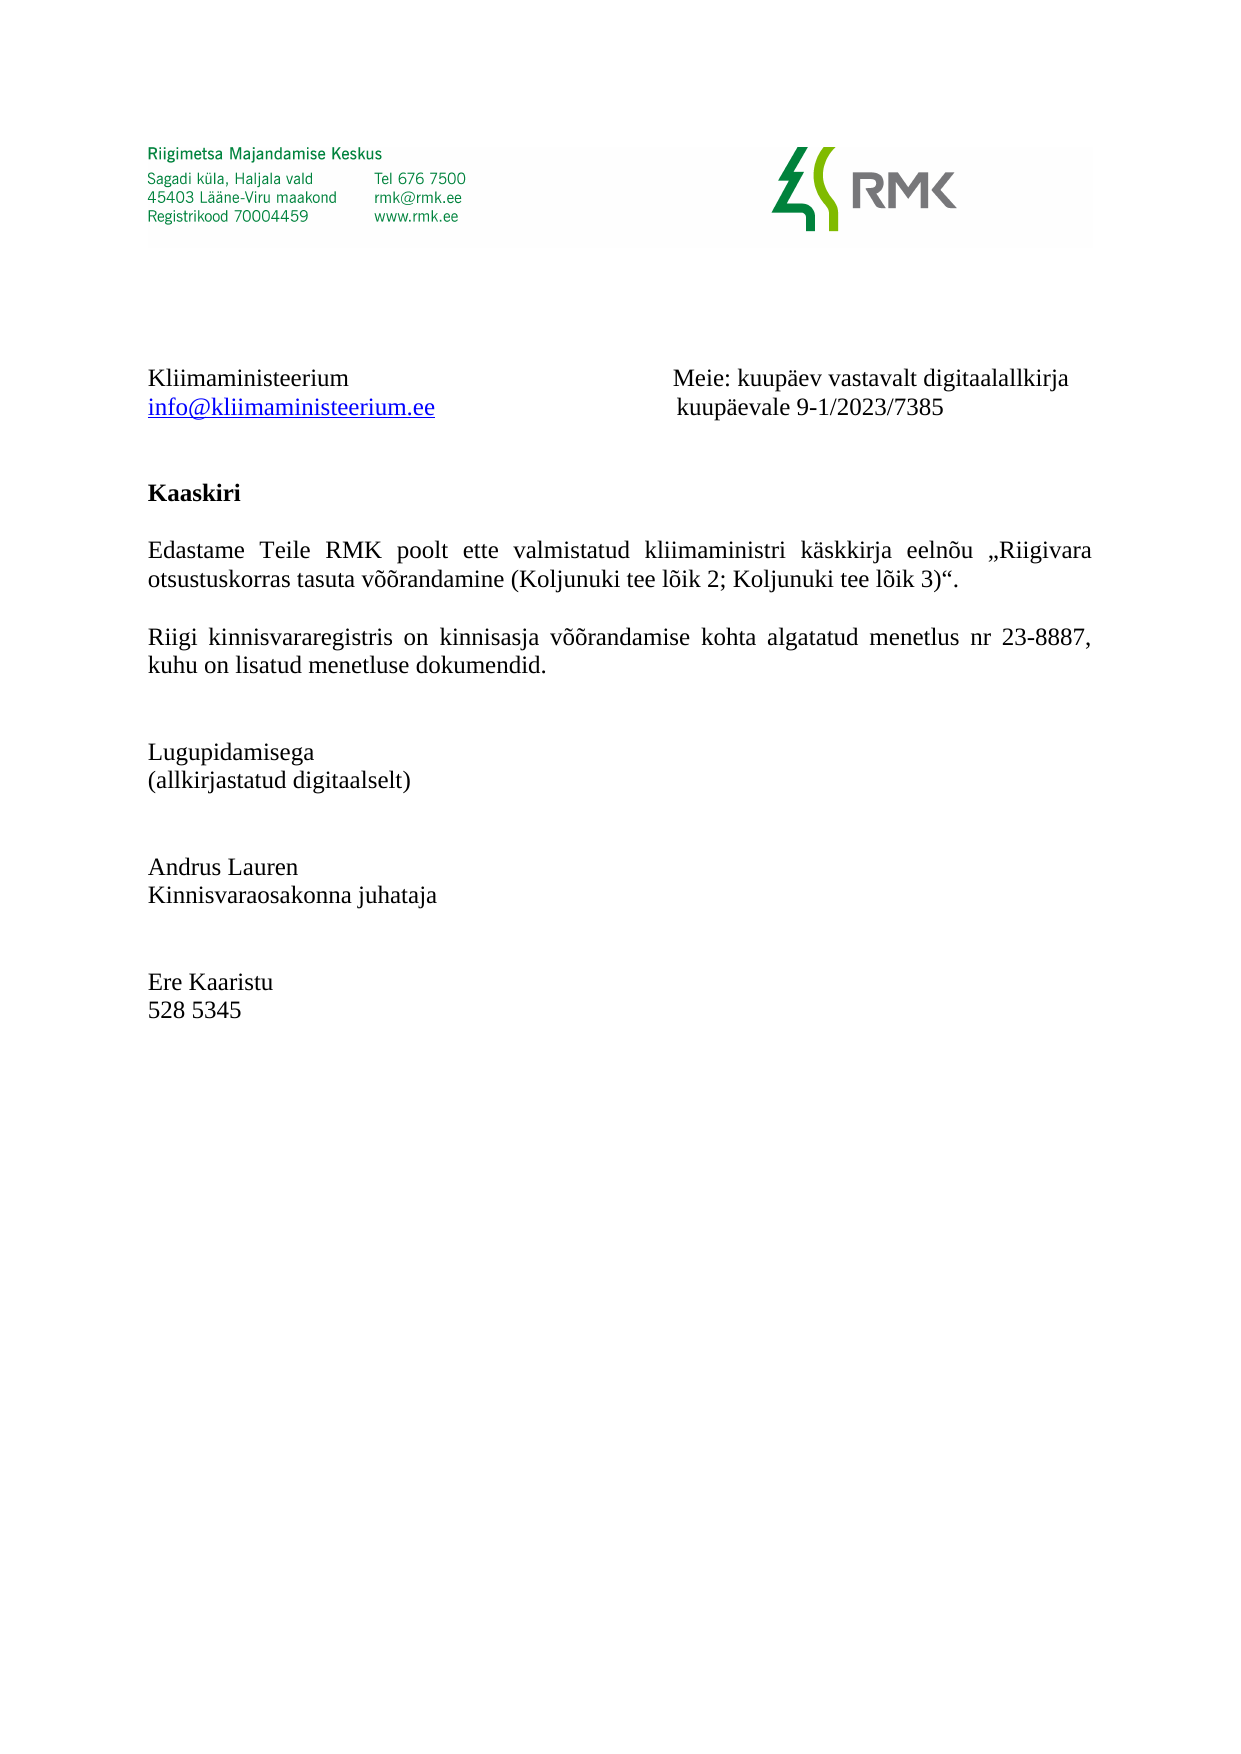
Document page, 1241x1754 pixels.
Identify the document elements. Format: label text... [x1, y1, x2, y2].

picture [147, 147, 1093, 248]
text (allkirjastatud digitaalselt) [148, 765, 1093, 794]
text 528 5345 [148, 995, 1093, 1024]
text info@kliimaministeerium.ee kuupäevale 9-1/2023/7385 [148, 392, 1093, 449]
text Kinnisvaraosakonna juhataja [148, 880, 1093, 909]
text Kliimaministeerium Meie: kuupäev vastavalt digitaalallkirja [148, 363, 1093, 392]
text Ere Kaaristu [148, 967, 1093, 995]
text Edastame Teile RMK poolt ette valmistatud kliimaministri käskkirja eelnõu „Riigivara otsustuskorras tasuta võõrandamine (Koljunuki tee lõik 2; Koljunuki tee lõik 3)“. [148, 535, 1093, 593]
text Riigi kinnisvararegistris on kinnisasja võõrandamise kohta algatatud menetlus nr 23-8887, kuhu on lisatud menetluse dokumendid. [148, 622, 1093, 679]
text Kaaskiri [148, 478, 1093, 507]
text Andrus Lauren [148, 852, 1093, 880]
text Lugupidamisega [148, 737, 1093, 765]
